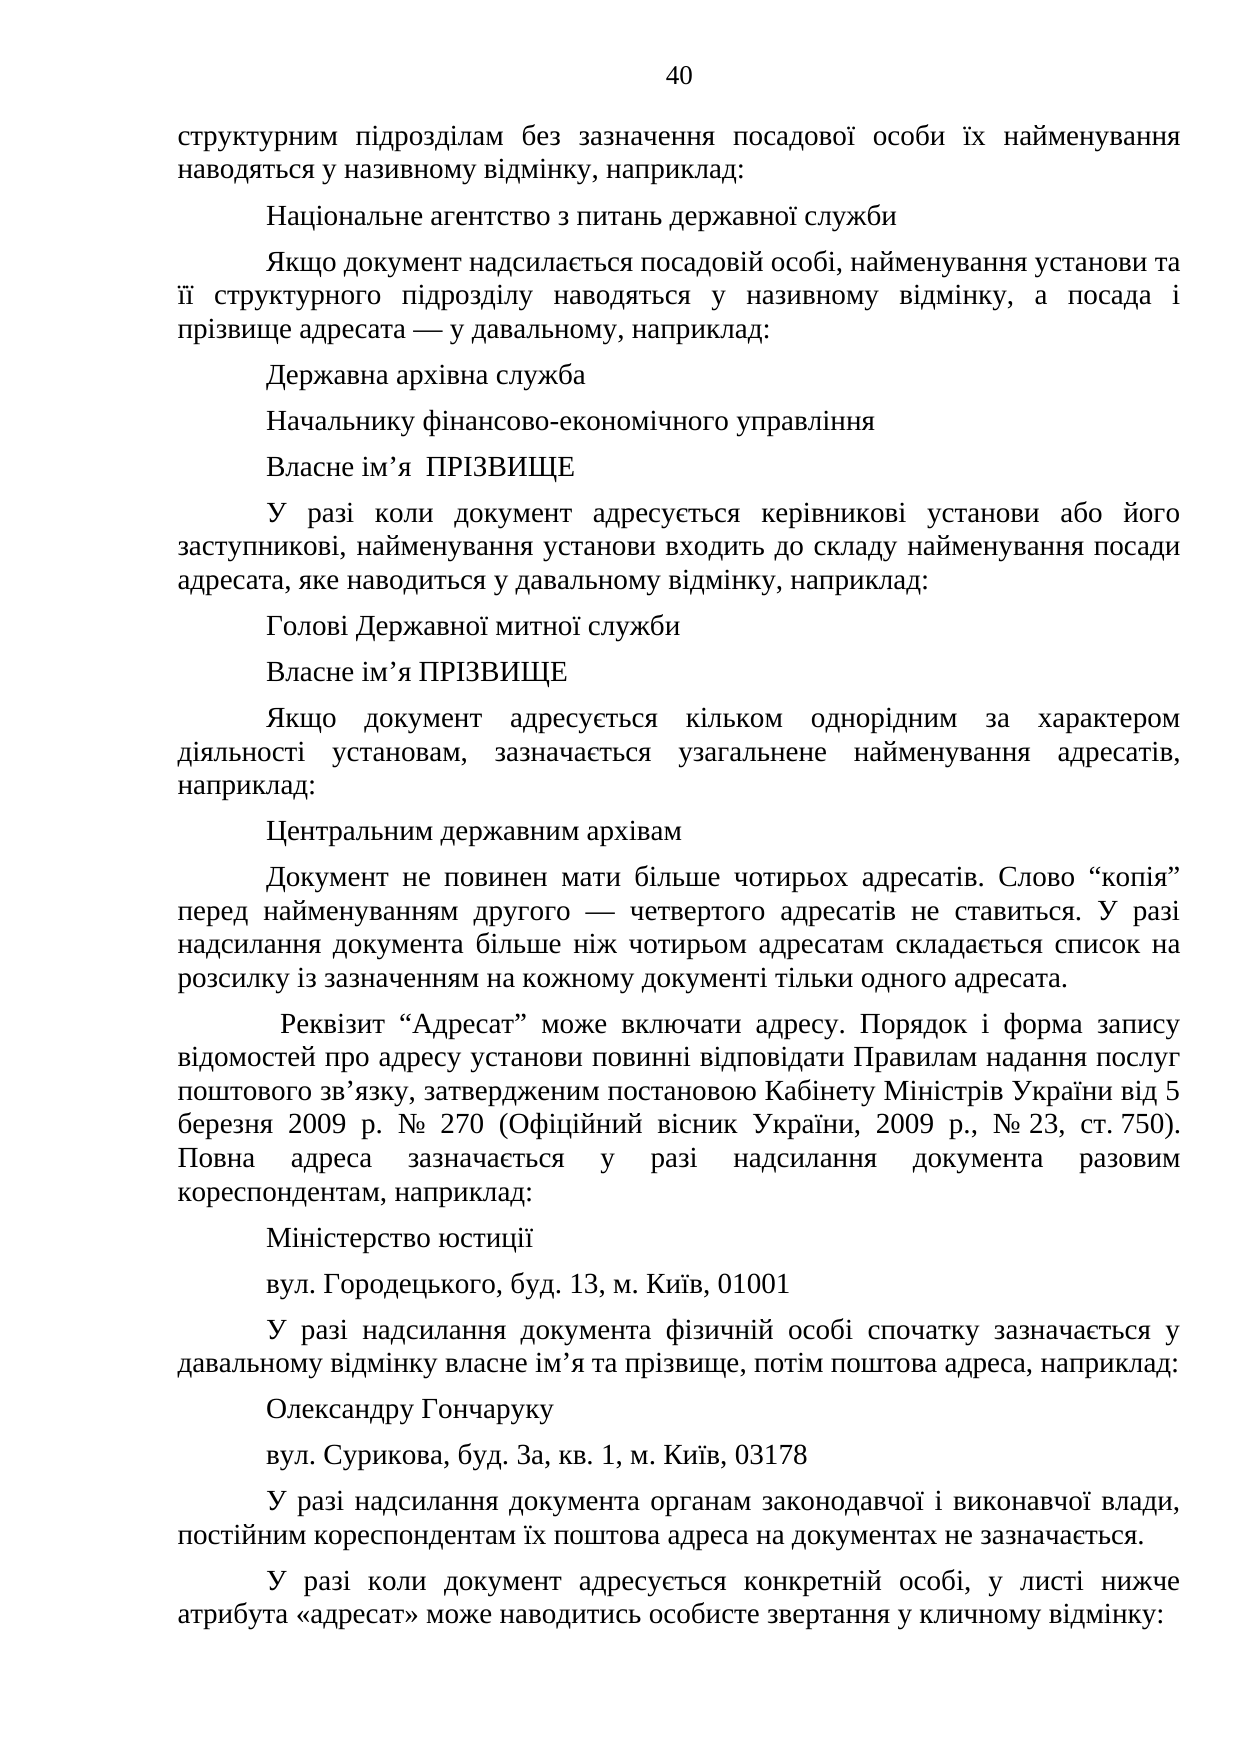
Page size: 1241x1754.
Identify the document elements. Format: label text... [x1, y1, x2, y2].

text Реквізит “Адресат” може включати адресу. Порядок і форма запису відомостей про адресу установи повинні відповідати Правилам надання послуг поштового зв’язку, затвердженим постановою Кабінету Міністрів України від 5 березня 2009 р. № 270 (Офіційний вісник України, 2009 р., № 23, ст. 750). Повна адреса зазначається у разі надсилання документа разовим кореспондентам, наприклад: [177, 1006, 1181, 1207]
text Національне агентство з питань державної служби [177, 198, 1181, 231]
text Документ не повинен мати більше чотирьох адресатів. Слово “копія” перед найменуванням другого — четвертого адресатів не ставиться. У разі надсилання документа більше ніж чотирьом адресатам складається список на розсилку із зазначенням на кожному документі тільки одного адресата. [177, 859, 1181, 993]
text Власне ім’я ПРІЗВИЩЕ [177, 449, 1181, 482]
text вул. Сурикова, буд. 3а, кв. . Київ, 03178 [177, 1437, 1181, 1471]
text Власне ім’я ПРІЗВИЩЕ [177, 654, 1181, 688]
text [177, 118, 1181, 185]
text Міністерство юстиції [177, 1220, 1181, 1253]
text Начальнику фінансово-економічного управління [177, 403, 1181, 436]
text У разі коли документ адресується конкретній особі, у листі нижче атрибута «адресат» може наводитись особисте звертання у кличному відмінку: [177, 1563, 1181, 1630]
text Центральним державним архівам [177, 813, 1181, 847]
text У разі надсилання документа органам законодавчої і виконавчої влади, постійним кореспондентам їх поштова адреса на документах не зазначається. [177, 1483, 1181, 1551]
text Державна архівна служба [177, 357, 1181, 390]
text У разі надсилання документа фізичній особі спочатку зазначається у давальному відмінку власне ім’я та прізвище, потім поштова адреса, наприклад: [177, 1312, 1181, 1379]
text Голові Державної митної служби [177, 608, 1181, 642]
text Олександру Гончаруку [177, 1391, 1181, 1425]
text Якщо документ адресується кільком однорідним за характером діяльності установам, зазначається узагальнене найменування адресатів, наприклад: [177, 700, 1181, 801]
text У разі коли документ адресується керівникові установи або його заступникові, найменування установи входить до складу найменування посади адресата, яке наводиться у давальному відмінку, наприклад: [177, 495, 1181, 596]
text вул. Городецького, буд. . Київ, 01001 [177, 1266, 1181, 1299]
text Якщо документ надсилається посадовій особі, найменування установи та її структурного підрозділу наводяться у називному відмінку, а посада і прізвище адресата — у давальному, наприклад: [177, 244, 1181, 344]
